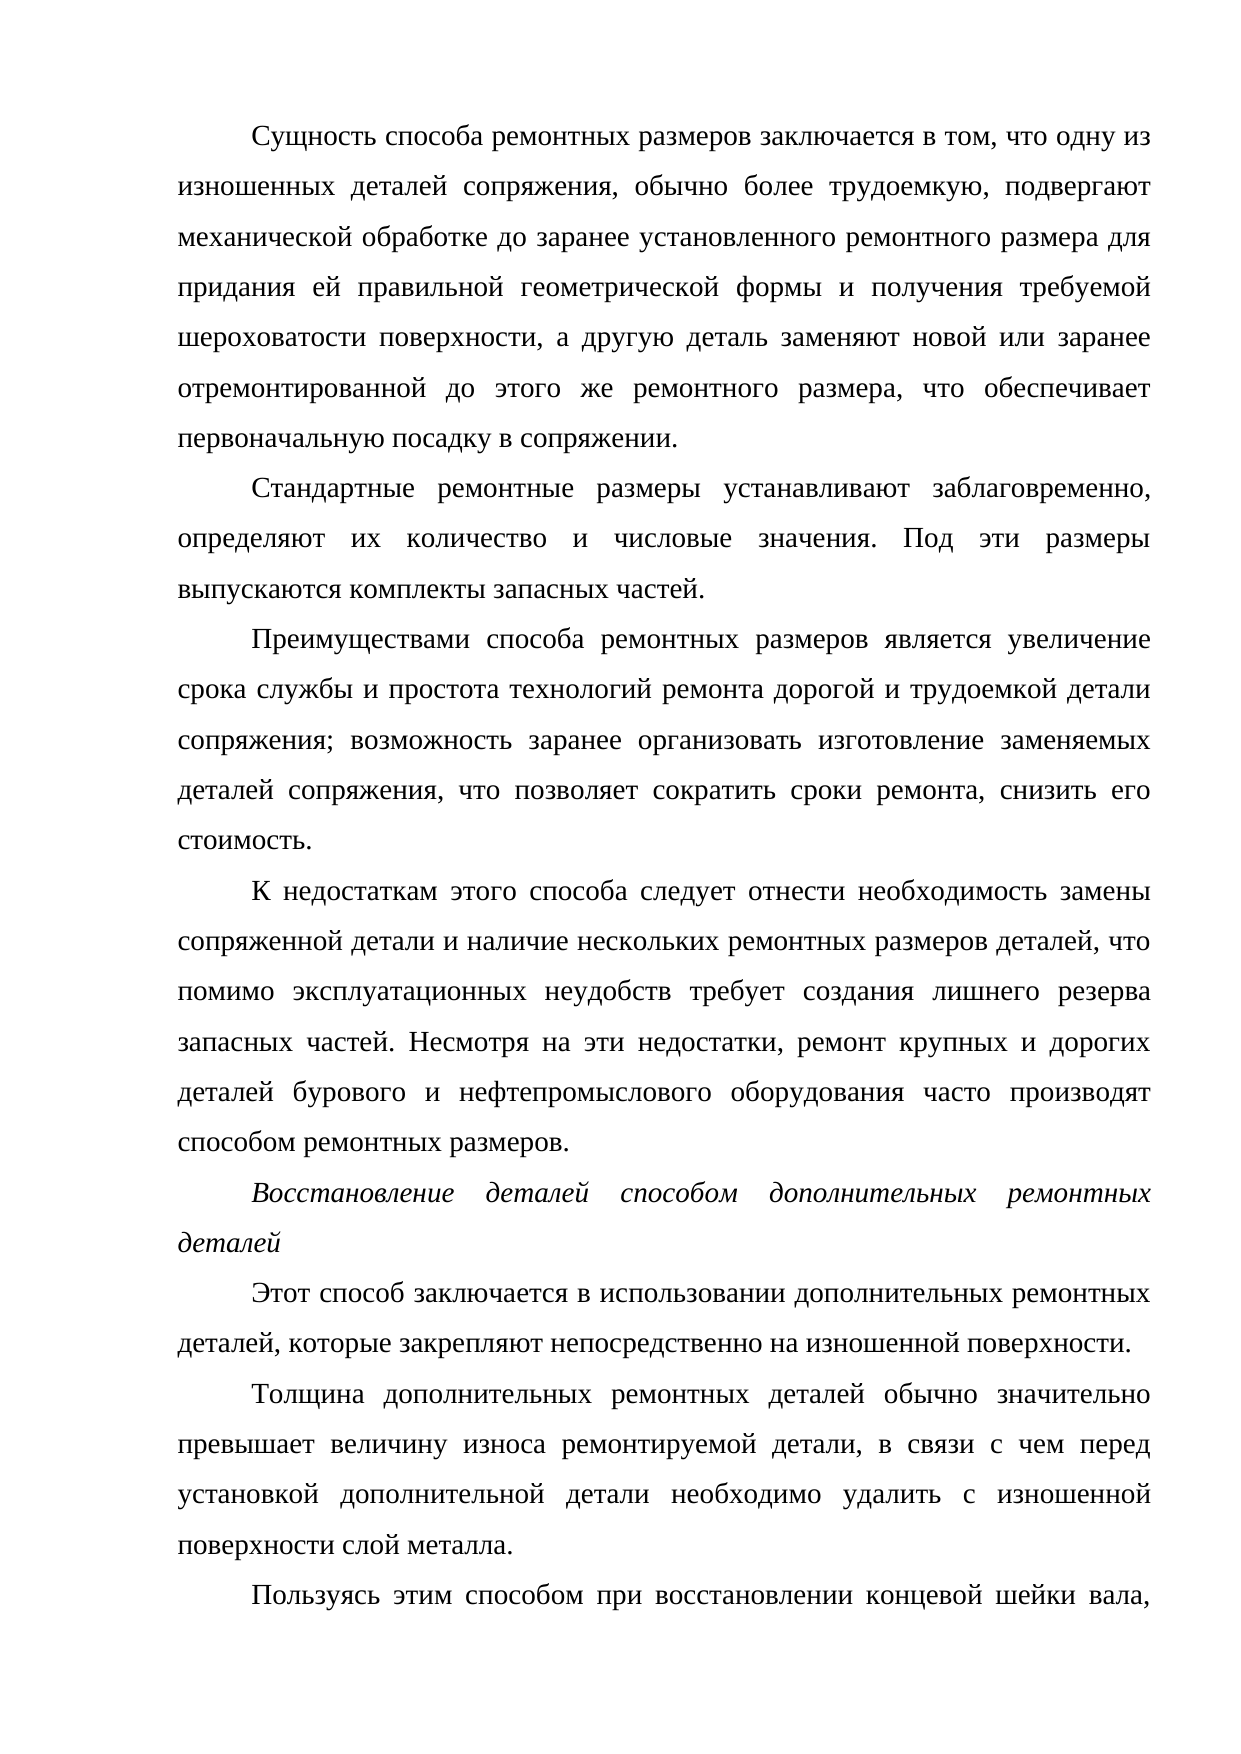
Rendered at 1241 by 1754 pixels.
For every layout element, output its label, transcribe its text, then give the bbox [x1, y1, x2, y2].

text Восстановление деталей способом дополнительных ремонтных деталей [177, 1175, 1152, 1258]
text Стандартные ремонтные размеры устанавливают заблаговременно, определяют их количество и числовые значения. Под эти размеры выпускаются комплекты запасных частей. [177, 470, 1152, 604]
text Этот способ заключается в использовании дополнительных ремонтных деталей, которые закрепляют непосредственно на изношенной поверхности. [177, 1275, 1152, 1359]
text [177, 1577, 1152, 1611]
text К недостаткам этого способа следует отнести необходимость замены сопряженной детали и наличие нескольких ремонтных размеров деталей, что помимо эксплуатационных неудобств требует создания лишнего резерва запасных частей. Несмотря на эти недостатки, ремонт крупных и дорогих деталей бурового и нефтепромыслового оборудования часто производят способом ремонтных размеров. [177, 873, 1152, 1158]
text Преимуществами способа ремонтных размеров является увеличение срока службы и простота технологий ремонта дорогой и трудоемкой детали сопряжения; возможность заранее организовать изготовление заменяемых деталей сопряжения, что позволяет сократить сроки ремонта, снизить его стоимость. [177, 621, 1152, 856]
text Сущность способа ремонтных размеров заключается в том, что одну из изношенных деталей сопряжения, обычно более трудоемкую, подвергают механической обработке до заранее установленного ремонтного размера для придания ей правильной геометрической формы и получения требуемой шероховатости поверхности, а другую деталь заменяют новой или заранее отремонтированной до этого же ремонтного размера, что обеспечивает первоначальную посадку в сопряжении. [177, 118, 1152, 453]
text Толщина дополнительных ремонтных деталей обычно значительно превышает величину износа ремонтируемой детали, в связи с чем перед установкой дополнительной детали необходимо удалить с изношенной поверхности слой металла. [177, 1376, 1152, 1560]
